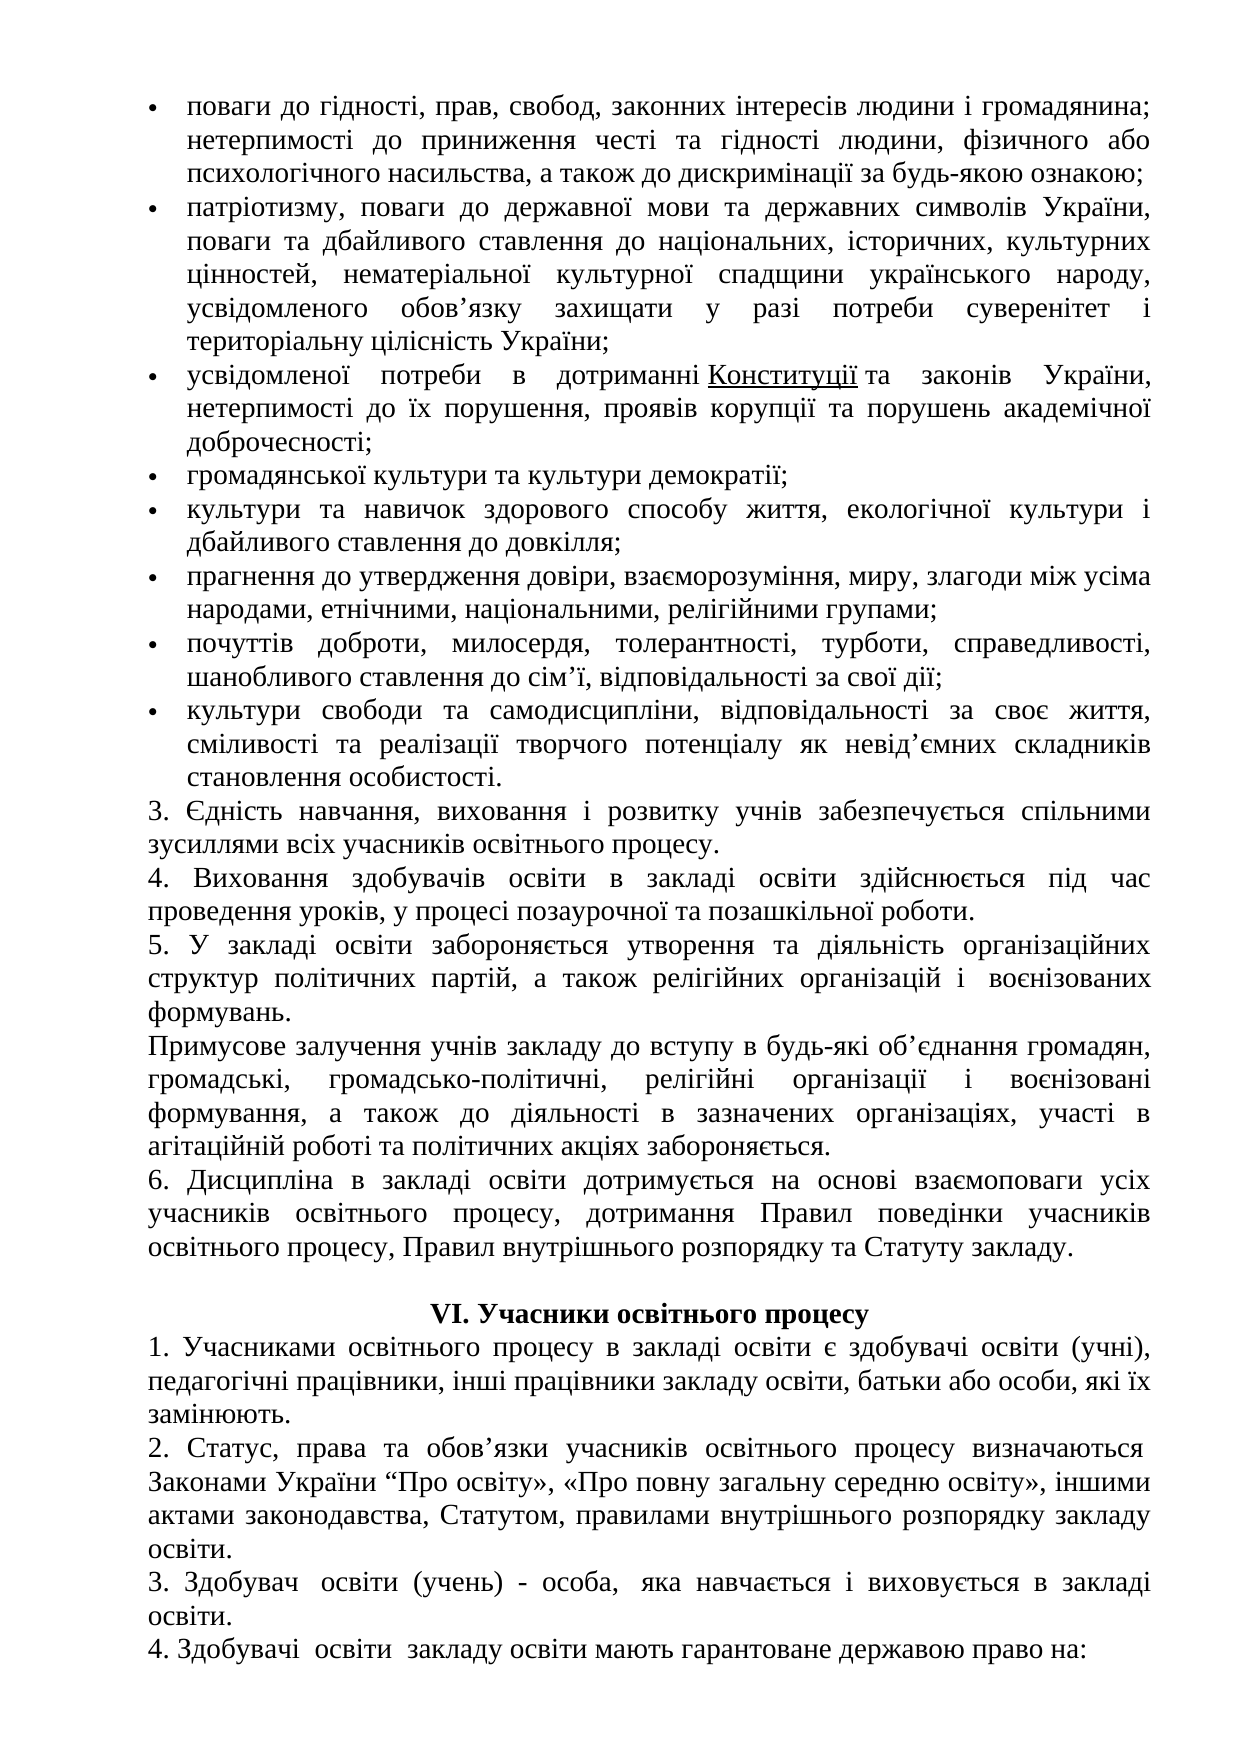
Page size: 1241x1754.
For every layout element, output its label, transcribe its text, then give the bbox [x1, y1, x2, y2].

list патріотизму, поваги до державної мови та державних символів України, поваги та дбайливого ставлення до національних, історичних, культурних цінностей, нематеріальної культурної спадщини українського народу, усвідомленого обов’язку захищати у разі потреби суверенітет і територіальну цілісність України; [149, 189, 1152, 357]
list культури свободи та самодисципліни, відповідальності за своє життя, сміливості та реалізації творчого потенціалу як невід’ємних складників становлення особистості. [149, 692, 1152, 793]
list почуттів доброти, милосердя, толерантності, турботи, справедливості, шанобливого ставлення до сім’ї, відповідальності за свої дії; [149, 625, 1152, 692]
list прагнення до утвердження довіри, взаєморозуміння, миру, злагоди між усіма народами, етнічними, національними, релігійними групами; [149, 558, 1152, 625]
text 3. Здобувач освіти (учень) - особа, яка навчається i виховується в закладі освіти. [148, 1564, 1152, 1631]
text 1. Учасниками освітнього процесу в закладі освіти є здобувачі освіти (учні), педагогічні працівники, інші працівники закладу освіти, батьки або особи, які ïx замінюють. [148, 1329, 1152, 1430]
list поваги до гідності, прав, свобод, законних інтересів людини і громадянина; нетерпимості до приниження честі та гідності людини, фізичного або психологічного насильства, а також до дискримінації за будь-якою ознакою; [149, 88, 1152, 189]
text 5. У закладі освіти забороняється утворення та діяльність організаційних структур політичних партій, а також релігійних організацій i воєнізованих формувань. [148, 927, 1152, 1028]
text Примусове залучення учнів закладу до вступу в будь-які об’єднання громадян, громадські, громадсько-політичні, релігійні організації i воєнізовані формування, а також до діяльності в зазначених організаціях, участі в агітаційній роботі та політичних акціях забороняється. [148, 1028, 1152, 1162]
text 4. Виховання здобувачів освіти в закладі освіти здійснюється під час проведення уроків, у процесі позаурочної та позашкільної роботи. [148, 860, 1152, 927]
list усвідомленої потреби в дотриманні Конституції та законів України, нетерпимості до їх порушення, проявів корупції та порушень академічної доброчесності; [149, 357, 1152, 457]
text 2. Статус, права та обов’язки учасників освітнього процесу визначаються Законами України “Про освіту», «Про повну загальну середню освіту», іншими актами законодавства, Статутом, правилами внутрішнього розпорядку закладу освіти. [148, 1430, 1152, 1564]
text 3. Єдність навчання, виховання і розвитку учнів забезпечується спільними зусиллями всіх учасників освітнього процесу. [148, 793, 1152, 860]
text 6. Дисципліна в закладі освіти дотримується на основі взаємоповаги ycix учасників освітнього процесу, дотримання Правил поведінки учасників освітнього процесу, Правил внутрішнього розпорядку та Статуту закладу. [148, 1162, 1152, 1262]
list громадянської культури та культури демократії; [149, 457, 1152, 491]
text 4. Здобувачі освіти закладу освіти мають гарантоване державою право на: [148, 1631, 1152, 1665]
text VI. Учасники освітнього процесу [148, 1296, 1152, 1329]
list культури та навичок здорового способу життя, екологічної культури і дбайливого ставлення до довкілля; [149, 491, 1152, 558]
